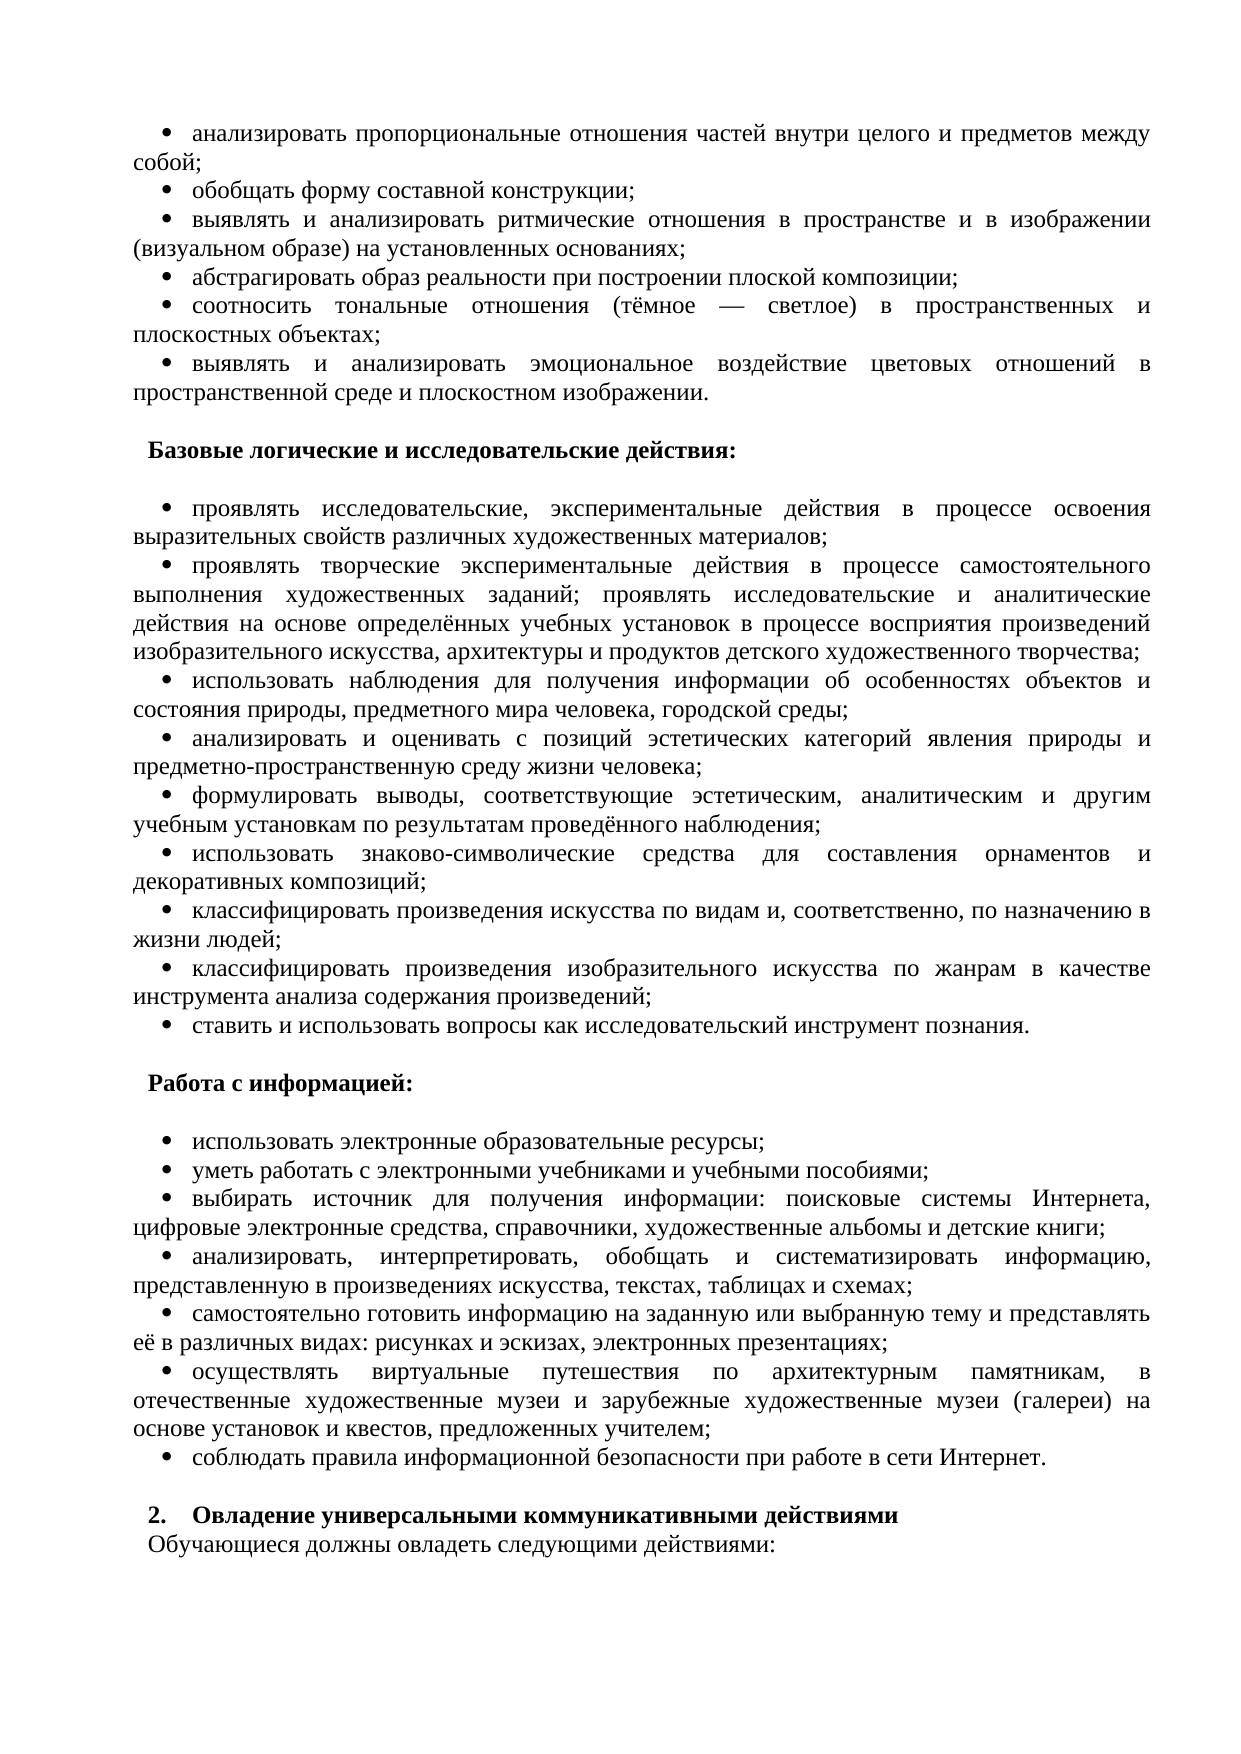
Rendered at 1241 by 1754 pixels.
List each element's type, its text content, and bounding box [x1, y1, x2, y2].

list использовать электронные образовательные ресурсы; [133, 1126, 1152, 1155]
list анализировать пропорциональные отношения частей внутри целого и предметов между собой; [133, 118, 1152, 176]
list формулировать выводы, соответствующие эстетическим, аналитическим и другим учебным установкам по результатам проведённого наблюдения; [133, 780, 1152, 838]
list осуществлять виртуальные путешествия по архитектурным памятникам, в отечественные художественные музеи и зарубежные художественные музеи (галереи) на основе установок и квестов, предложенных учителем; [133, 1356, 1152, 1442]
text Базовые логические и исследовательские действия: [118, 435, 1152, 463]
list соблюдать правила информационной безопасности при работе в сети Интернет. [133, 1442, 1152, 1471]
list анализировать и оценивать с позиций эстетических категорий явления природы и предметно-пространственную среду жизни человека; [133, 723, 1152, 780]
list классифицировать произведения искусства по видам и, соответственно, по назначению в жизни людей; [133, 895, 1152, 953]
list ставить и использовать вопросы как исследовательский инструмент познания. [133, 1010, 1152, 1039]
list уметь работать с электронными учебниками и учебными пособиями; [133, 1155, 1152, 1183]
text Обучающиеся должны овладеть следующими действиями: [118, 1529, 1152, 1558]
list выявлять и анализировать ритмические отношения в пространстве и в изображении (визуальном образе) на установленных основаниях; [133, 204, 1152, 262]
list выявлять и анализировать эмоциональное воздействие цветовых отношений в пространственной среде и плоскостном изображении. [133, 348, 1152, 406]
list абстрагировать образ реальности при построении плоской композиции; [133, 262, 1152, 291]
list обобщать форму составной конструкции; [133, 176, 1152, 204]
list использовать знаково-символические средства для составления орнаментов и декоративных композиций; [133, 838, 1152, 895]
list самостоятельно готовить информацию на заданную или выбранную тему и представлять её в различных видах: рисунках и эскизах, электронных презентациях; [133, 1298, 1152, 1356]
text Работа с информацией: [118, 1068, 1152, 1097]
list проявлять творческие экспериментальные действия в процессе самостоятельного выполнения художественных заданий; проявлять исследовательские и аналитические действия на основе определённых учебных установок в процессе восприятия произведений изобразительного искусства, архитектуры и продуктов детского художественного творчества; [133, 550, 1152, 665]
text 2. Овладение универсальными коммуникативными действиями [118, 1500, 1152, 1529]
list использовать наблюдения для получения информации об особенностях объектов и состояния природы, предметного мира человека, городской среды; [133, 665, 1152, 723]
list соотносить тональные отношения (тёмное — светлое) в пространственных и плоскостных объектах; [133, 291, 1152, 348]
list классифицировать произведения изобразительного искусства по жанрам в качестве инструмента анализа содержания произведений; [133, 953, 1152, 1010]
list анализировать, интерпретировать, обобщать и систематизировать информацию, представленную в произведениях искусства, текстах, таблицах и схемах; [133, 1241, 1152, 1298]
list проявлять исследовательские, экспериментальные действия в процессе освоения выразительных свойств различных художественных материалов; [133, 493, 1152, 550]
list выбирать источник для получения информации: поисковые системы Интернета, цифровые электронные средства, справочники, художественные альбомы и детские книги; [133, 1183, 1152, 1241]
